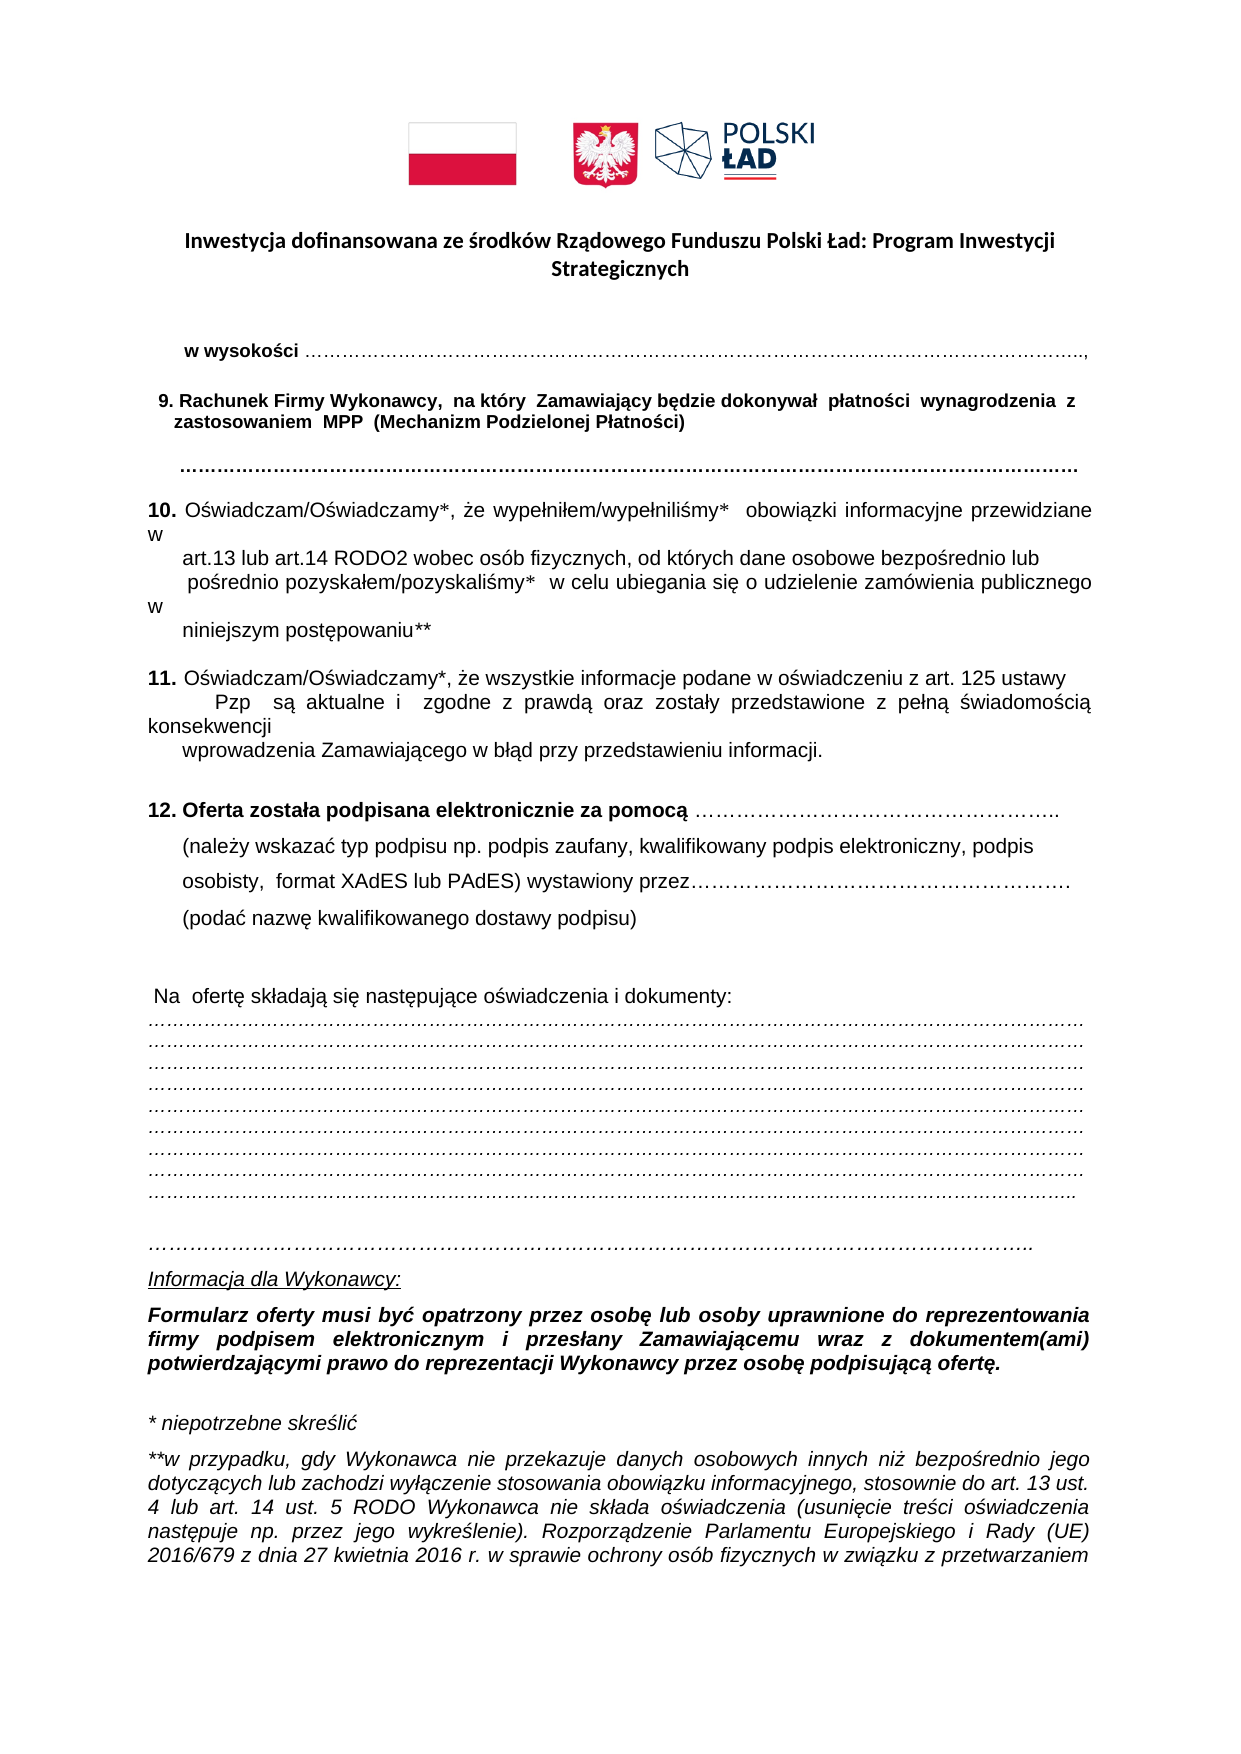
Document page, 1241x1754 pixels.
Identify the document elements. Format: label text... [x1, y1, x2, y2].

text ……………………………………………………………………………………………………………….. [148, 1231, 1093, 1255]
picture [366, 73, 855, 226]
text Pzp są aktualne i zgodne z prawdą oraz zostały przedstawione z pełną świadomością konsekwencji [148, 690, 1093, 738]
text pośrednio pozyskałem/pozyskaliśmy* w celu ubiegania się o udzielenie zamówienia publicznego w [148, 570, 1093, 618]
text w wysokości …………………………………………………………………………………………………………….., [148, 339, 1093, 361]
text Na ofertę składają się następujące oświadczenia i dokumenty: [148, 984, 1093, 1008]
text 11. Oświadczam/Oświadczamy*, że wszystkie informacje podane w oświadczeniu z art. 125 ustawy [148, 666, 1093, 690]
text Formularz oferty musi być opatrzony przez osobę lub osoby uprawnione do reprezentowania firmy podpisem elektronicznym i przesłany Zamawiającemu wraz z dokumentem(ami) potwierdzającymi prawo do reprezentacji Wykonawcy przez osobę podpisującą ofertę. [148, 1303, 1093, 1375]
list …………………………………………………………………………………………………………………………………………………………………………………………………………………………………………………………………………………………………………………………………………………………………………………………………………………………………………………………………………………………………………………………………………………………………………………………………………………………………………………………………………………………………………………………………………………………………………………………………………………………………………………………………………………………………………………………………………………………………………………………………………………………………………………………………………………………………………………………………………………………………………………………………………………………………………….. [148, 1008, 1093, 1202]
text 12. Oferta została podpisana elektronicznie za pomocą …………………………………………….. [148, 797, 1093, 821]
text (podać nazwę kwalifikowanego dostawy podpisu) [148, 905, 1093, 929]
text wprowadzenia Zamawiającego w błąd przy przedstawieniu informacji. [148, 738, 1093, 762]
text * niepotrzebne skreślić [148, 1411, 1093, 1435]
text zastosowaniem MPP (Mechanizm Podzielonej Płatności) [148, 411, 1093, 433]
text 10. Oświadczam/Oświadczamy*, że wypełniłem/wypełniliśmy* obowiązki informacyjne przewidziane w [148, 498, 1093, 546]
text ……………………………………………………………………………………………………………………………… [148, 454, 1093, 476]
text Informacja dla Wykonawcy: [148, 1267, 1093, 1291]
text 9. Rachunek Firmy Wykonawcy, na który Zamawiający będzie dokonywał płatności wynagrodzenia z [148, 390, 1093, 411]
text art.13 lub art.14 RODO2 wobec osób fizycznych, od których dane osobowe bezpośrednio lub [148, 546, 1093, 570]
text osobisty, format XAdES lub PAdES) wystawiony przez………………………………………………. [148, 869, 1093, 893]
text niniejszym postępowaniu** [148, 618, 1093, 642]
text (należy wskazać typ podpisu np. podpis zaufany, kwalifikowany podpis elektroniczny, podpis [148, 833, 1093, 857]
